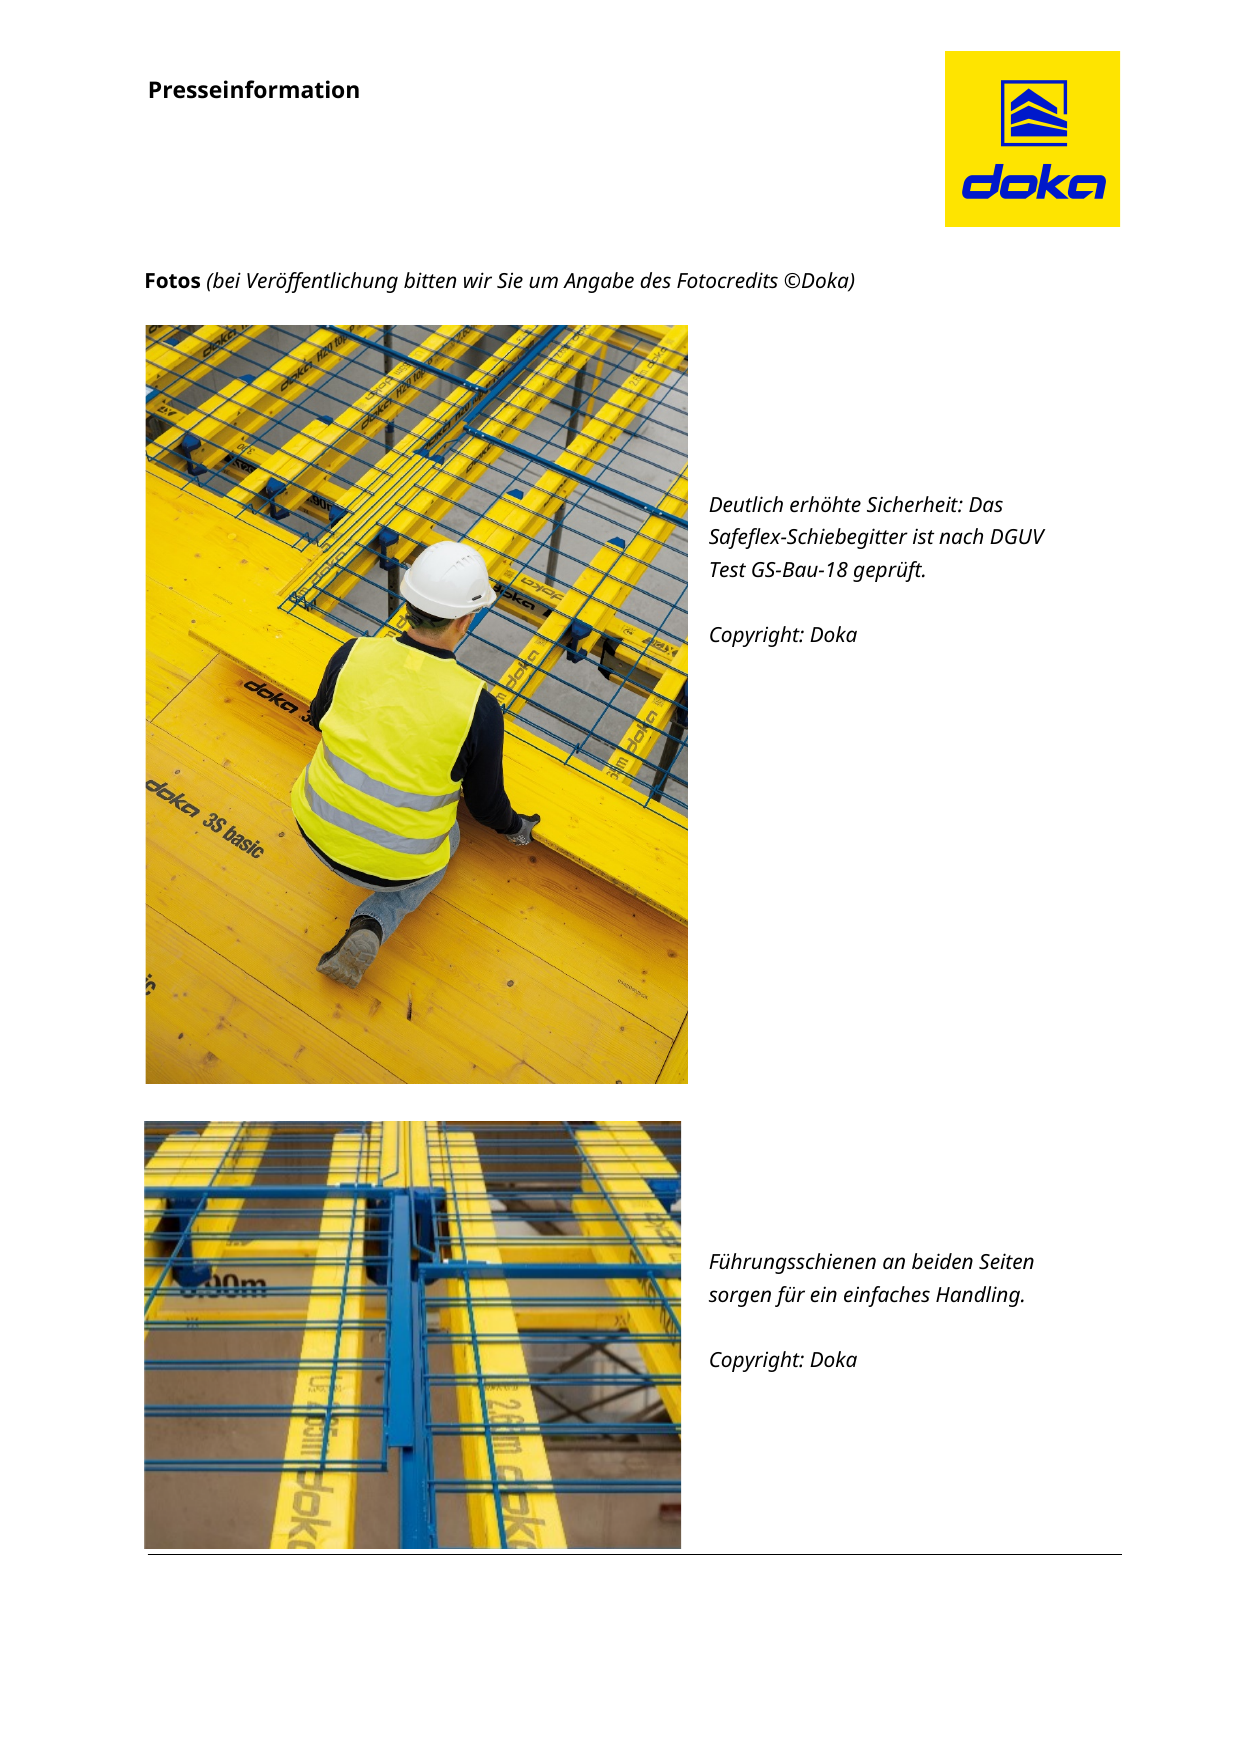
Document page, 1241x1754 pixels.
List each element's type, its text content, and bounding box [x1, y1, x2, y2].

picture [144, 325, 688, 1082]
picture [945, 51, 1120, 227]
picture [144, 1121, 682, 1549]
table_header Fotos (bei Veröffentlichung bitten wir Sie um Angabe des Fotocredits ©Doka) [133, 266, 1122, 1554]
